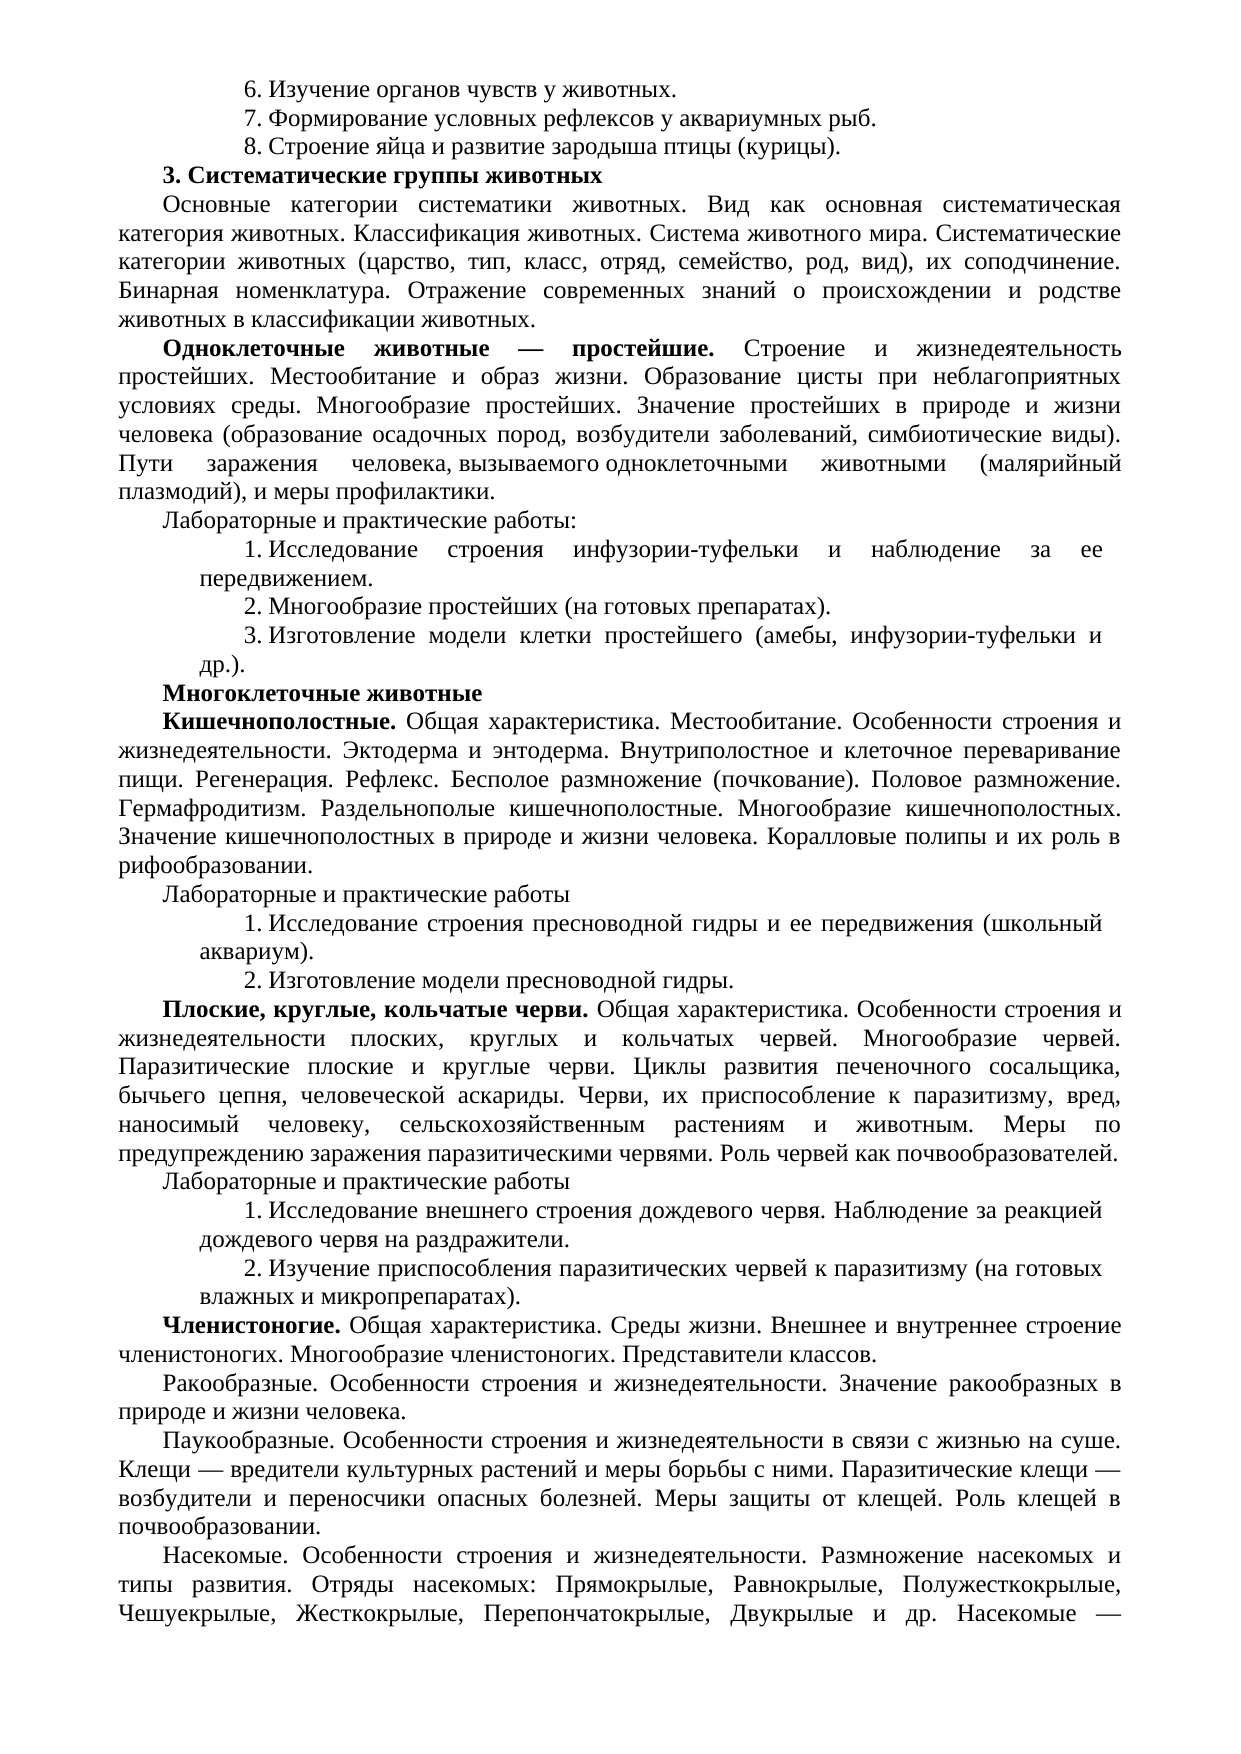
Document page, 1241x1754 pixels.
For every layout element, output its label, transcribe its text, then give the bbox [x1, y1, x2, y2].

text Основные категории систематики животных. Вид как основная систематическая категория животных. Классификация животных. Система животного мира. Систематические категории животных (царство, тип, класс, отряд, семейство, род, вид), их соподчинение. Бинарная номенклатура. Отражение современных знаний о происхождении и родстве животных в классификации животных. [118, 189, 1122, 333]
text Кишечнополостные. Общая характеристика. Местообитание. Особенности строения и жизнедеятельности. Эктодерма и энтодерма. Внутриполостное и клеточное переваривание пищи. Регенерация. Рефлекс. Бесполое размножение (почкование). Половое размножение. Гермафродитизм. Раздельнополые кишечнополостные. Многообразие кишечнополостных. Значение кишечнополостных в природе и жизни человека. Коралловые полипы и их роль в рифообразовании. [118, 706, 1122, 879]
list Изготовление модели пресноводной гидры. [199, 965, 1103, 994]
list Изучение органов чувств у животных. [199, 74, 1103, 103]
text Одноклеточные животные — простейшие. Строение и жизнедеятельность простейших. Местообитание и образ жизни. Образование цисты при неблагоприятных условиях среды. Многообразие простейших. Значение простейших в природе и жизни человека (образование осадочных пород, возбудители заболеваний, симбиотические виды). Пути заражения человека, вызываемого одноклеточными животными (малярийный плазмодий), и меры профилактики. [118, 333, 1122, 505]
list Исследование строения пресноводной гидры и ее передвижения (школьный аквариум). [199, 908, 1103, 965]
list Формирование условных рефлексов у аквариумных рыб. [199, 103, 1103, 131]
text Лабораторные и практические работы [118, 879, 1122, 908]
text Ракообразные. Особенности строения и жизнедеятельности. Значение ракообразных в природе и жизни человека. [118, 1368, 1122, 1425]
list Строение яйца и развитие зародыша птицы (курицы). [199, 131, 1103, 160]
list Изучение приспособления паразитических червей к паразитизму (на готовых влажных и микропрепаратах). [199, 1253, 1103, 1310]
text Лабораторные и практические работы: [118, 505, 1122, 534]
text 3. Систематические группы животных [118, 160, 1122, 189]
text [118, 1540, 1122, 1626]
text Лабораторные и практические работы [118, 1166, 1122, 1195]
text Многоклеточные животные [118, 678, 1122, 706]
text Паукообразные. Особенности строения и жизнедеятельности в связи с жизнью на суше. Клещи — вредители культурных растений и меры борьбы с ними. Паразитические клещи — возбудители и переносчики опасных болезней. Меры защиты от клещей. Роль клещей в почвообразовании. [118, 1425, 1122, 1540]
text Членистоногие. Общая характеристика. Среды жизни. Внешнее и внутреннее строение членистоногих. Многообразие членистоногих. Представители классов. [118, 1310, 1122, 1368]
list Исследование внешнего строения дождевого червя. Наблюдение за реакцией дождевого червя на раздражители. [199, 1195, 1103, 1253]
text Плоские, круглые, кольчатые черви. Общая характеристика. Особенности строения и жизнедеятельности плоских, круглых и кольчатых червей. Многообразие червей. Паразитические плоские и круглые черви. Циклы развития печеночного сосальщика, бычьего цепня, человеческой аскариды. Черви, их приспособление к паразитизму, вред, наносимый человеку, сельскохозяйственным растениям и животным. Меры по предупреждению заражения паразитическими червями. Роль червей как почвообразователей. [118, 994, 1122, 1166]
list Изготовление модели клетки простейшего (амебы, инфузории-туфельки и др.). [199, 620, 1103, 678]
list Многообразие простейших (на готовых препаратах). [199, 591, 1103, 620]
list Исследование строения инфузории-туфельки и наблюдение за ее передвижением. [199, 534, 1103, 591]
